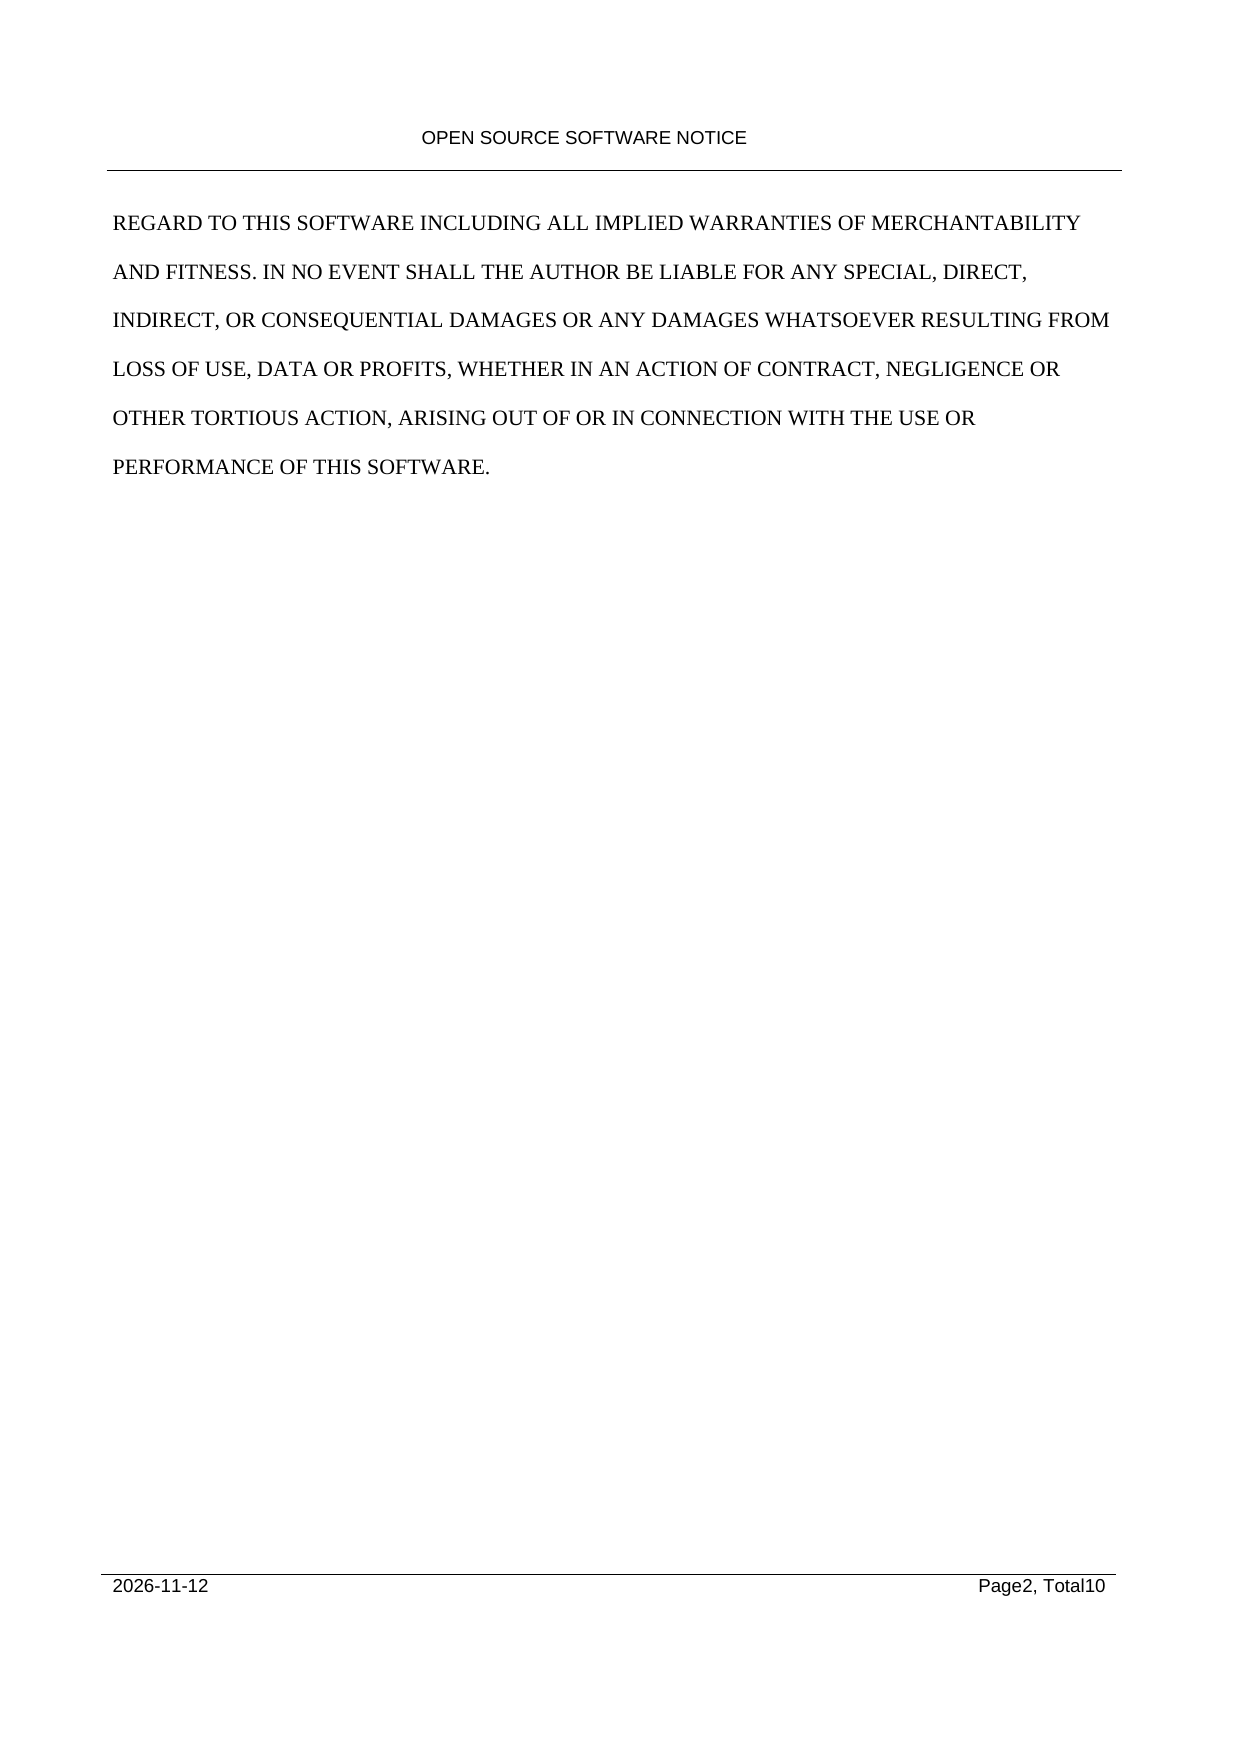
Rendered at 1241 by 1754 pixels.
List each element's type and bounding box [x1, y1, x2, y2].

text [112, 206, 1128, 531]
